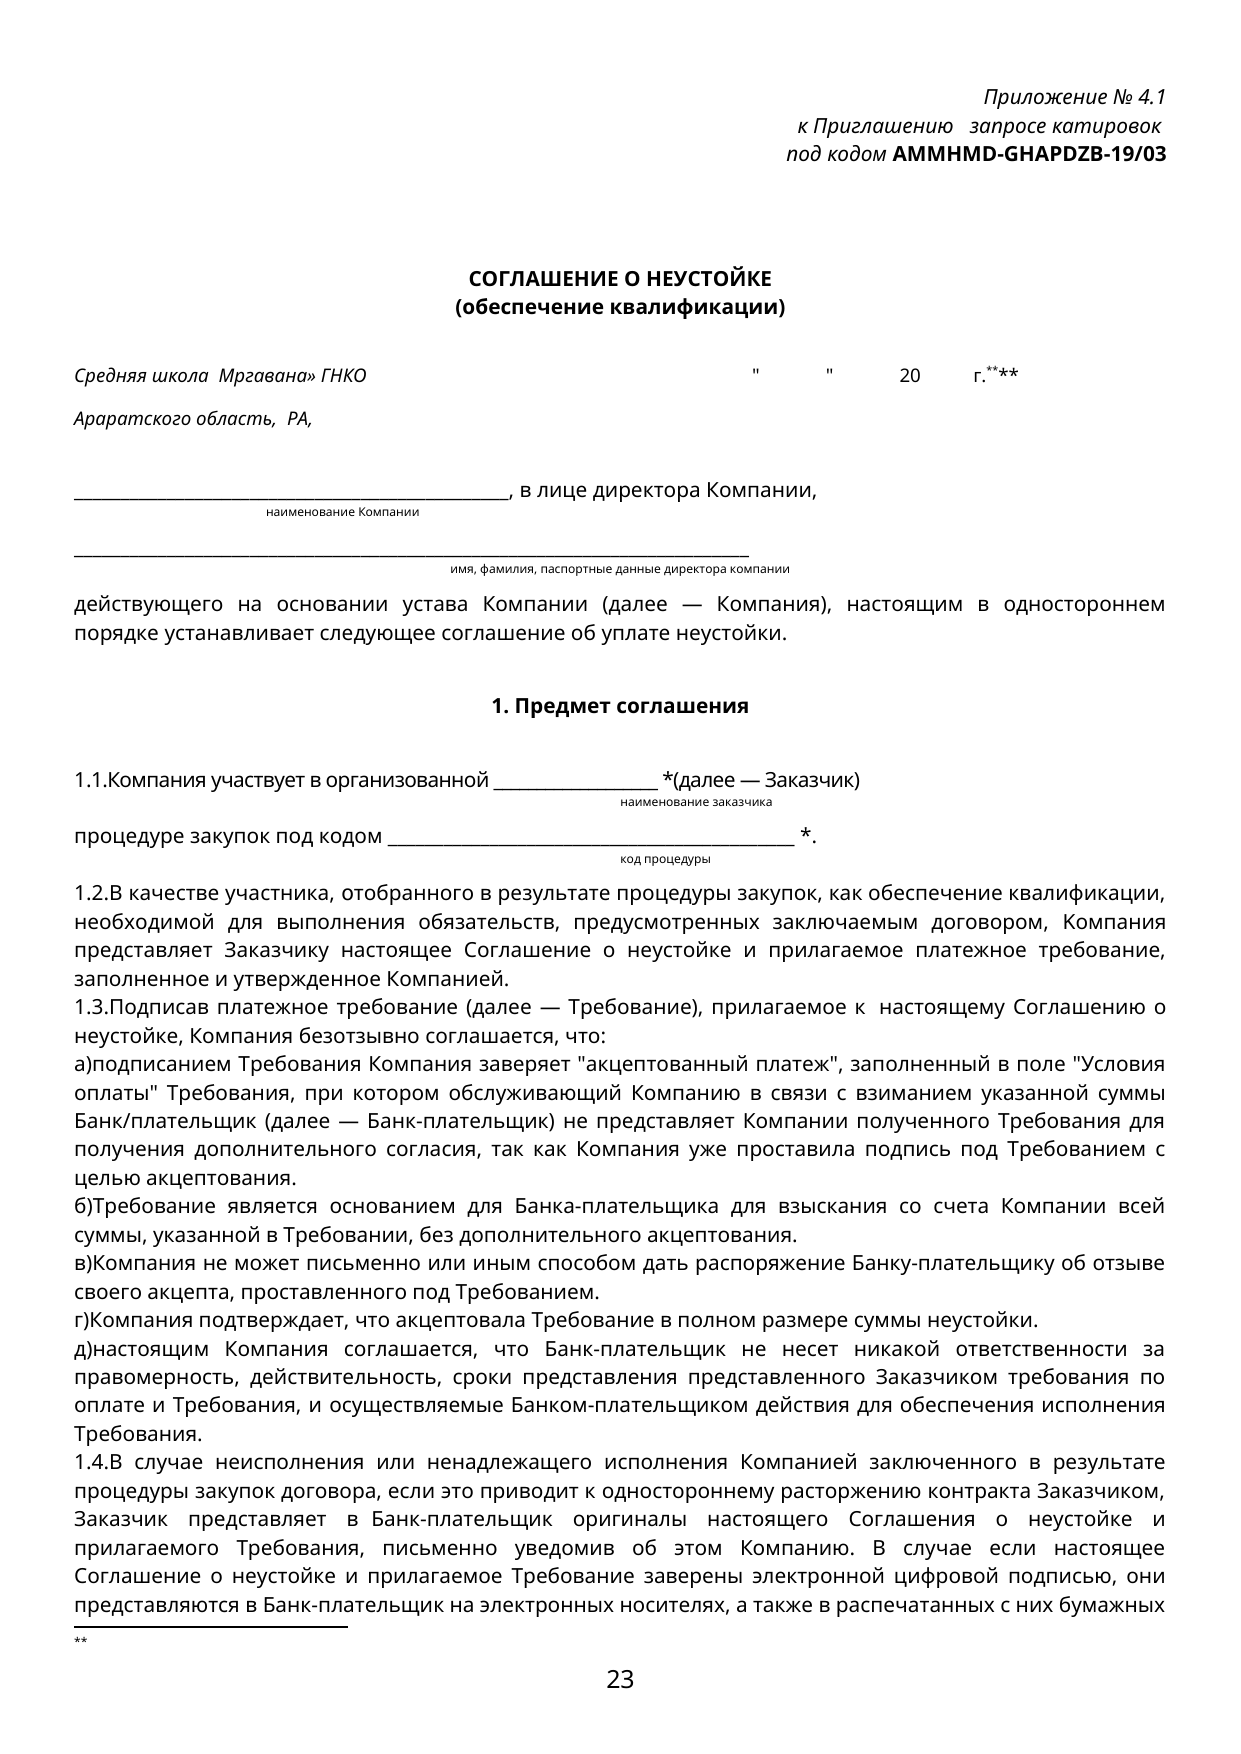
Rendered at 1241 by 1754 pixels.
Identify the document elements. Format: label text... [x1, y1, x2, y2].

text Приложение № 4.1 [74, 82, 1167, 111]
text б)Требование является основанием для Банка-плательщика для взыскания со счета Компании всей суммы, указанной в Требовании, без дополнительного акцептования. [74, 1191, 1167, 1248]
text действующего на основании устава Компании (далее — Компания), настоящим в одностороннем порядке устанавливает следующее соглашение об уплате неустойки. [74, 589, 1167, 646]
text СОГЛАШЕНИЕ О НЕУСТОЙКЕ [74, 264, 1167, 292]
text г)Компания подтверждает, что акцептовала Требование в полном размере суммы неустойки. [74, 1305, 1167, 1334]
text _________________________________________________________________________ [74, 532, 1167, 561]
table_header " " 20 г.** [561, 321, 1030, 447]
text 1.1.Компания участвует в организованной ___________________ *(далее — Заказчик) [74, 765, 1167, 793]
text процедуре закупок под кодом ____________________________________________ *. [74, 822, 1167, 850]
text а)подписанием Требования Компания заверяет "акцептованный платеж", заполненный в поле "Условия оплаты" Требования, при котором обслуживающий Компанию в связи с взиманием указанной суммы Банк/плательщик (далее — Банк-плательщик) не представляет Компании полученного Требования для получения дополнительного согласия, так как Компания уже проставила подпись под Требованием с целью акцептования. [74, 1049, 1167, 1191]
text (обеспечение квалификации) [74, 292, 1167, 321]
text к Приглашению запросе катировок под кодом АMMHMD-GHAPDZB-19/03 [74, 111, 1167, 168]
text 1.2.В качестве участника, օтобранного в результате процедуры закупок, как обеспечение квалификации, необходимой для выполнения обязательств, предусмотренных заключаемым договором, Kомпания представляет Заказчику настоящее Соглашение о неустойке и прилагаемое платежное требование, заполненное и утвержденное Компанией. [74, 878, 1167, 992]
table_header Средняя школа Мргавана» ГНКО Араратского область, РА, [63, 321, 561, 447]
text 1.3.Подписав платежное требование (далее — Требование), прилагаемое к настоящему Соглашению о неустойке, Компания безотзывно соглашается, что: [74, 992, 1167, 1049]
text имя, фамилия, паспортные данные директора компании [74, 561, 1167, 589]
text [74, 1447, 1167, 1618]
text код процедуры [620, 850, 1167, 878]
text в)Компания не может письменно или иным способом дать распоряжение Банку-плательщику об отзыве своего акцепта, проставленного под Требованием. [74, 1248, 1167, 1305]
text наименование заказчика [620, 793, 1167, 822]
text д)настоящим Компания соглашается, что Банк-плательщик не несет никакой ответственности за правомерность, действительность, сроки представления представленного Заказчиком требования по оплате и Требования, и осуществляемые Банком-плательщиком действия для обеспечения исполнения Требования. [74, 1334, 1167, 1447]
text _______________________________________________, в лице директора Компании, [74, 476, 1167, 504]
text 1. Предмет соглашения [74, 691, 1167, 720]
text наименование Компании [266, 504, 1167, 532]
